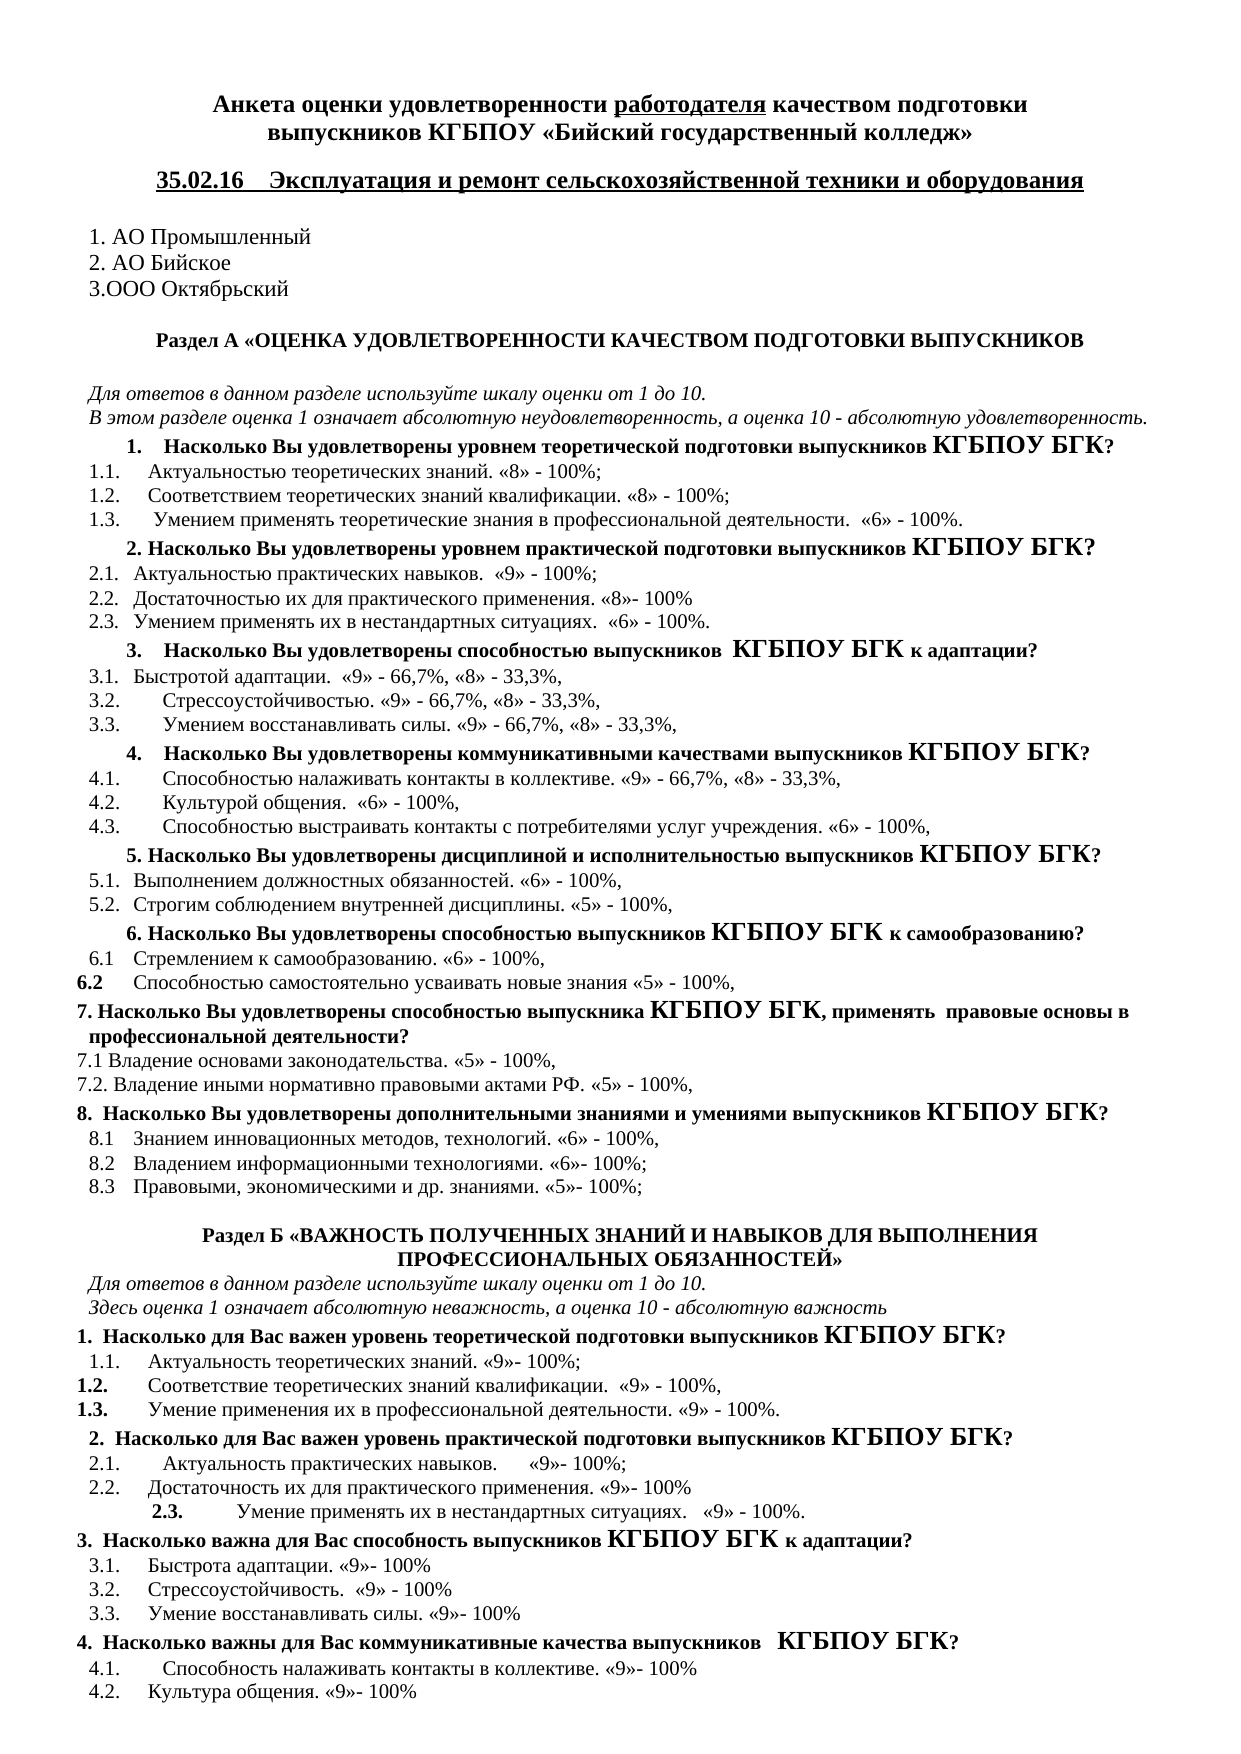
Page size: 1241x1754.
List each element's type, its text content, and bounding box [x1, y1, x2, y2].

text 7.2. Владение иными нормативно правовыми актами РФ. «5» - 100%, [77, 1072, 1151, 1096]
text Анкета оценки удовлетворенности работодателя качеством подготовки [89, 89, 1151, 117]
list Достаточность их для практического применения. «9»- 100% [89, 1475, 1151, 1499]
list Умением применять их в нестандартных ситуациях. «6» - 100%. [89, 609, 1151, 633]
text 3.ООО Октябрьский [89, 276, 1152, 302]
text Раздел Б «ВАЖНОСТЬ ПОЛУЧЕННЫХ ЗНАНИЙ И НАВЫКОВ ДЛЯ ВЫПОЛНЕНИЯ ПРОФЕССИОНАЛЬНЫХ ОБЯЗАННОСТЕЙ» [89, 1223, 1151, 1271]
text Раздел А «ОЦЕНКА УДОВЛЕТВОРЕННОСТИ КАЧЕСТВОМ ПОДГОТОВКИ ВЫПУСКНИКОВ [89, 328, 1151, 352]
list Актуальностью теоретических знаний. «8» - 100%; [89, 459, 1151, 483]
text 7. Насколько Вы удовлетворены способностью выпускника КГБПОУ БГК, применять правовые основы в профессиональной деятельности? [77, 994, 1151, 1048]
text 35.02.16 Эксплуатация и ремонт сельскохозяйственной техники и оборудования [89, 165, 1151, 194]
list Актуальность практических навыков. «9»- 100%; [89, 1451, 1152, 1475]
list Насколько Вы удовлетворены уровнем теоретической подготовки выпускников КГБПОУ БГК? [126, 429, 1151, 459]
list Соответствие теоретических знаний квалификации. «9» - 100%, [77, 1373, 1151, 1397]
list Выполнением должностных обязанностей. «6» - 100%, [89, 868, 1151, 892]
list Умением восстанавливать силы. «9» - 66,7%, «8» - 33,3%, [89, 712, 1152, 736]
list 2. Насколько для Вас важен уровень практической подготовки выпускников КГБПОУ БГК? [89, 1421, 1151, 1451]
list Умение применять их в нестандартных ситуациях. «9» - 100%. [152, 1499, 1151, 1523]
text выпускников КГБПОУ «Бийский государственный колледж» [89, 117, 1151, 146]
list Достаточностью их для практического применения. «8»- 100% [89, 585, 1151, 609]
list Культура общения. «9»- 100% [89, 1679, 1151, 1703]
text Для ответов в данном разделе используйте шкалу оценки от 1 до 10. [89, 381, 1151, 405]
list Умение восстанавливать силы. «9»- 100% [89, 1601, 1151, 1625]
text 8. Насколько Вы удовлетворены дополнительными знаниями и умениями выпускников КГБПОУ БГК? [77, 1096, 1151, 1126]
list Правовыми, экономическими и др. знаниями. «5»- 100%; [89, 1174, 1151, 1198]
list Стремлением к самообразованию. «6» - 100%, [89, 946, 1151, 970]
list Насколько Вы удовлетворены дисциплиной и исполнительностью выпускников КГБПОУ БГК? [126, 838, 1151, 868]
list Быстрота адаптации. «9»- 100% [89, 1553, 1151, 1577]
text Здесь оценка 1 означает абсолютную неважность, а оценка 10 - абсолютную важность [89, 1295, 1151, 1319]
text 1. АО Промышленный [89, 223, 1151, 249]
list Насколько Вы удовлетворены способностью выпускников КГБПОУ БГК к самообразованию? [126, 916, 1151, 946]
text Для ответов в данном разделе используйте шкалу оценки от 1 до 10. [89, 1271, 1151, 1295]
list Строгим соблюдением внутренней дисциплины. «5» - 100%, [89, 892, 1151, 916]
list Стрессоустойчивостью. «9» - 66,7%, «8» - 33,3%, [89, 688, 1152, 712]
list Соответствием теоретических знаний квалификации. «8» - 100%; [89, 483, 1151, 507]
list Быстротой адаптации. «9» - 66,7%, «8» - 33,3%, [89, 663, 1151, 688]
list Актуальность теоретических знаний. «9»- 100%; [89, 1349, 1151, 1373]
text 4. Насколько важны для Вас коммуникативные качества выпускников КГБПОУ БГК? [77, 1625, 1151, 1655]
list Владением информационными технологиями. «6»- 100%; [89, 1150, 1151, 1174]
list Способностью выстраивать контакты с потребителями услуг учреждения. «6» - 100%, [89, 814, 1152, 838]
list Знанием инновационных методов, технологий. «6» - 100%, [89, 1126, 1151, 1150]
list Актуальностью практических навыков. «9» - 100%; [89, 561, 1151, 585]
list Умением применять теоретические знания в профессиональной деятельности. «6» - 100%. [89, 507, 1151, 531]
list Способностью самостоятельно усваивать новые знания «5» - 100%, [77, 970, 1151, 994]
text 3. Насколько важна для Вас способность выпускников КГБПОУ БГК к адаптации? [77, 1523, 1151, 1553]
list Стрессоустойчивость. «9» - 100% [89, 1577, 1151, 1601]
list Культурой общения. «6» - 100%, [89, 790, 1152, 814]
list Умение применения их в профессиональной деятельности. «9» - 100%. [77, 1397, 1151, 1421]
text В этом разделе оценка 1 означает абсолютную неудовлетворенность, а оценка 10 - абсолютную удовлетворенность. [89, 405, 1151, 429]
list Способность налаживать контакты в коллективе. «9»- 100% [89, 1655, 1152, 1679]
list Насколько Вы удовлетворены уровнем практической подготовки выпускников КГБПОУ БГК? [126, 531, 1151, 561]
text 1. Насколько для Вас важен уровень теоретической подготовки выпускников КГБПОУ БГК? [77, 1319, 1151, 1349]
list Способностью налаживать контакты в коллективе. «9» - 66,7%, «8» - 33,3%, [89, 766, 1152, 790]
list Насколько Вы удовлетворены способностью выпускников КГБПОУ БГК к адаптации? [126, 633, 1151, 663]
list Насколько Вы удовлетворены коммуникативными качествами выпускников КГБПОУ БГК? [126, 736, 1151, 766]
text 7.1 Владение основами законодательства. «5» - 100%, [77, 1048, 1151, 1072]
text 2. АО Бийское [89, 249, 1152, 276]
